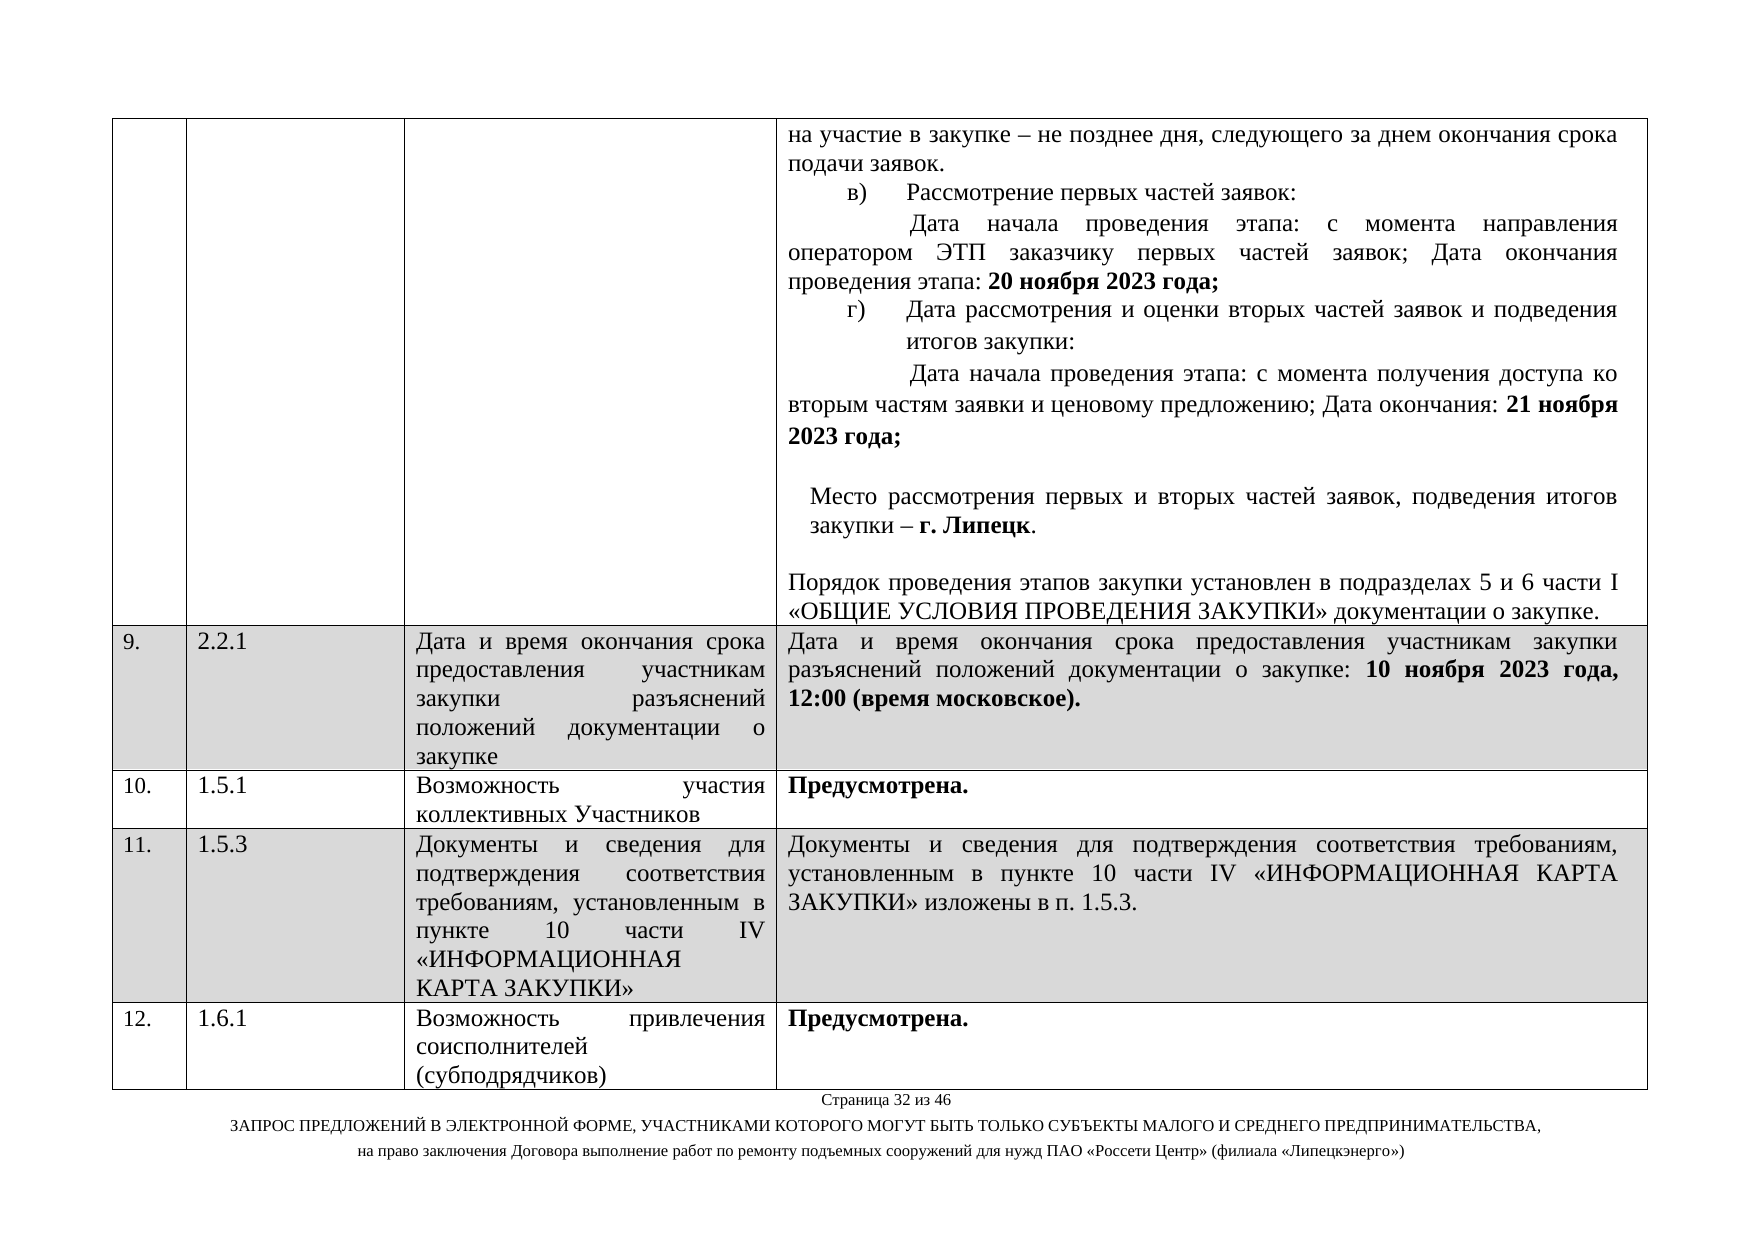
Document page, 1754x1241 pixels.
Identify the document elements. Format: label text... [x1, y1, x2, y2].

table_cell 1.6.1 [187, 1003, 404, 1089]
table_cell Возможность участия коллективных Участников [405, 771, 776, 828]
table_cell [113, 119, 186, 625]
table_cell Дата и время окончания срока предоставления участникам закупки разъяснений положений документации о закупке: 10 ноября 2023 года, 12:00 (время московское). [777, 626, 1647, 769]
table_cell Предусмотрена. [777, 771, 1647, 828]
table_cell Документы и сведения для подтверждения соответствия требованиям, установленным в пункте 10 части IV «ИНФОРМАЦИОННАЯ КАРТА ЗАКУПКИ» изложены в п. 1.5.3. [777, 829, 1647, 1002]
table_cell [113, 1003, 186, 1089]
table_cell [187, 119, 404, 625]
table_cell Возможность привлечения соисполнителей (субподрядчиков) [405, 1003, 776, 1089]
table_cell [405, 119, 776, 625]
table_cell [777, 119, 1647, 625]
table_cell Документы и сведения для подтверждения соответствия требованиям, установленным в пункте 10 части IV «ИНФОРМАЦИОННАЯ КАРТА ЗАКУПКИ» [405, 829, 776, 1002]
table_cell 1.5.3 [187, 829, 404, 1002]
table_cell Дата и время окончания срока предоставления участникам закупки разъяснений положений документации о закупке [405, 626, 776, 769]
table_cell [113, 771, 186, 828]
table_cell 2.2.1 [187, 626, 404, 769]
table_cell [113, 626, 186, 769]
table_cell Предусмотрена. [777, 1003, 1647, 1089]
table_cell [113, 829, 186, 1002]
table_cell 1.5.1 [187, 771, 404, 828]
